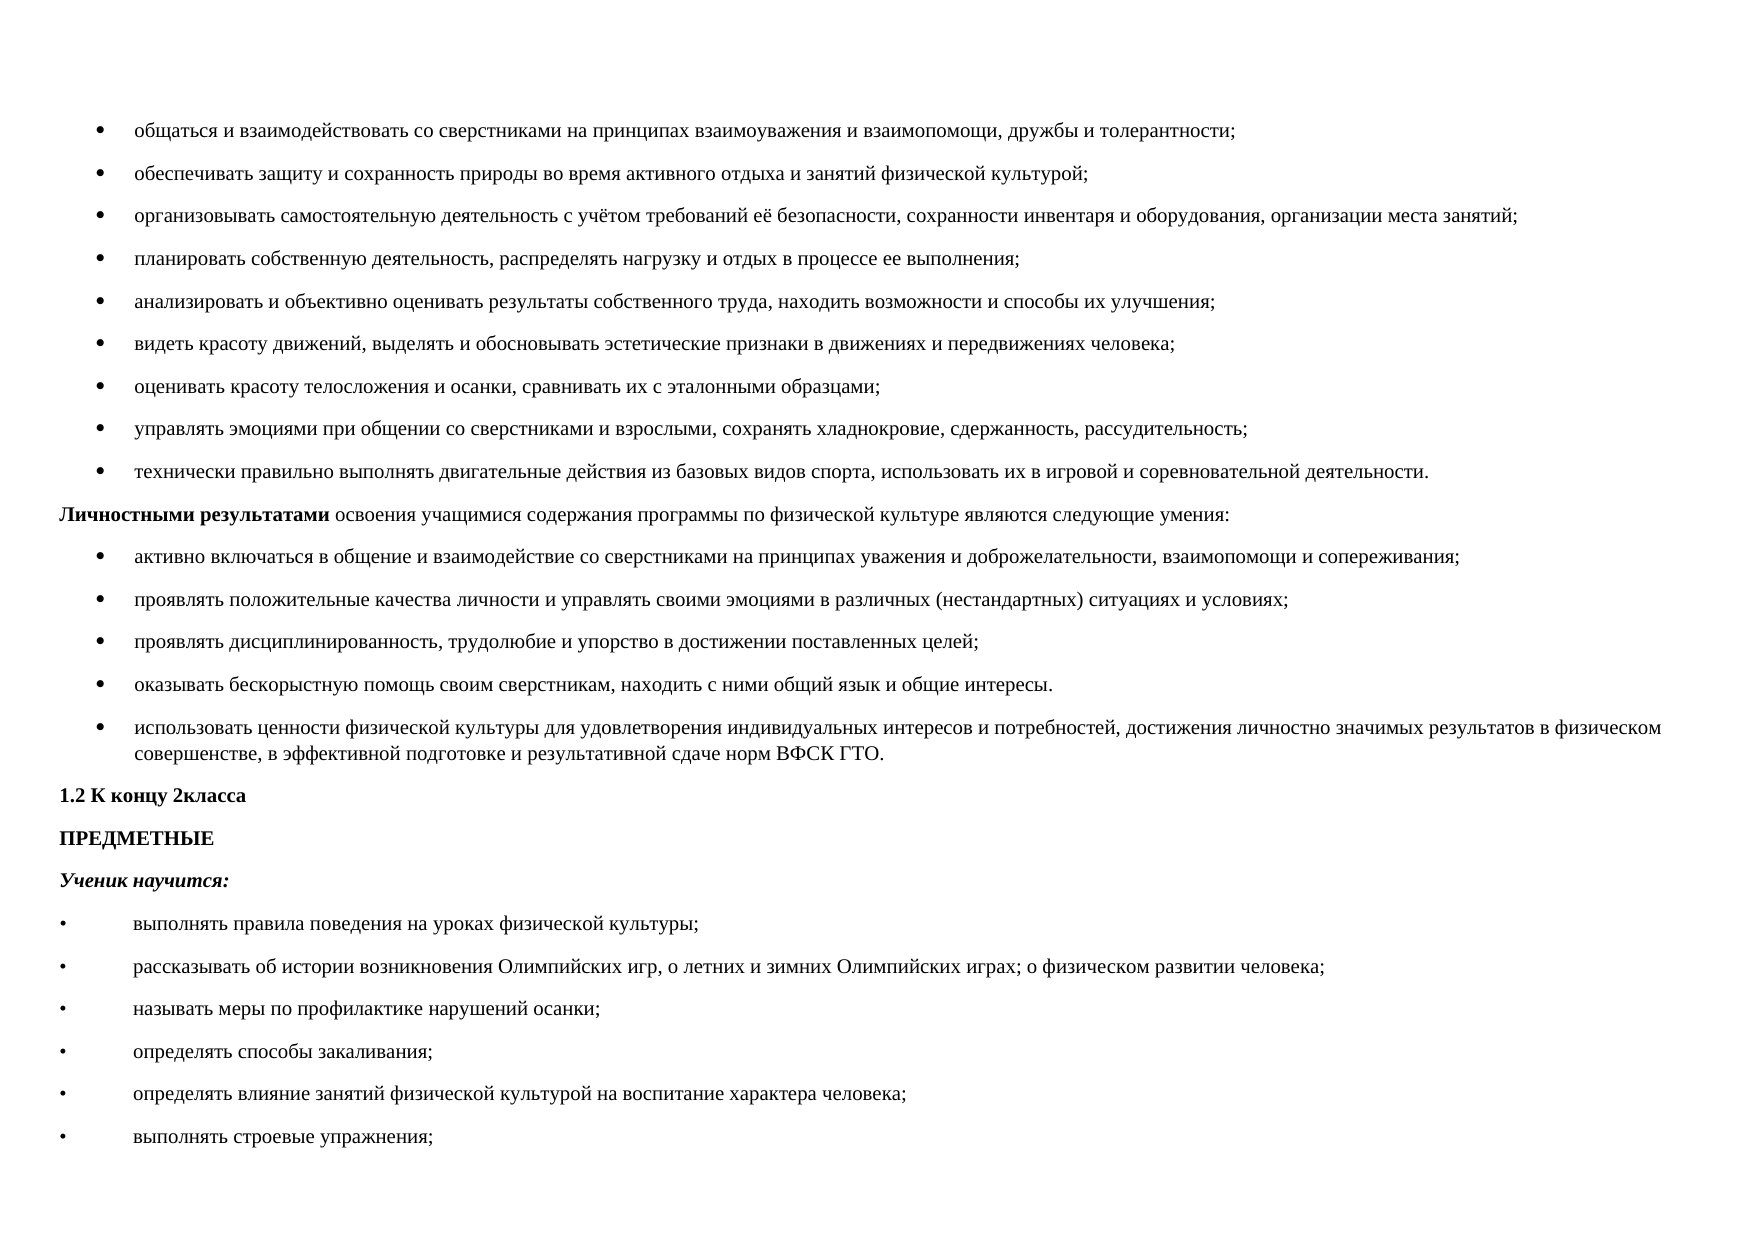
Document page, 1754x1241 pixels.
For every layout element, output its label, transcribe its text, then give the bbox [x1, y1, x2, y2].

list организовывать самостоятельную деятельность с учётом требований её безопасности, сохранности инвентаря и оборудования, организации места занятий; [97, 203, 1695, 227]
text Личностными результатами освоения учащимися содержания программы по физической культуре являются следующие умения: [59, 502, 1695, 526]
list оценивать красоту телосложения и осанки, сравнивать их с эталонными образцами; [97, 374, 1695, 398]
list выполнять строевые упражнения; [59, 1124, 1695, 1148]
list определять способы закаливания; [59, 1039, 1695, 1063]
list выполнять правила поведения на уроках физической культуры; [59, 911, 1695, 935]
list определять влияние занятий физической культурой на воспитание характера человека; [59, 1081, 1695, 1105]
list называть меры по профилактике нарушений осанки; [59, 996, 1695, 1020]
list планировать собственную деятельность, распределять нагрузку и отдых в процессе ее выполнения; [97, 246, 1695, 270]
text ПРЕДМЕТНЫЕ [59, 826, 1695, 850]
text Ученик научится: [59, 868, 1695, 892]
list управлять эмоциями при общении со сверстниками и взрослыми, сохранять хладнокровие, сдержанность, рассудительность; [97, 416, 1695, 440]
list проявлять дисциплинированность, трудолюбие и упорство в достижении поставленных целей; [97, 629, 1695, 653]
list анализировать и объективно оценивать результаты собственного труда, находить возможности и способы их улучшения; [97, 288, 1695, 313]
list использовать ценности физической культуры для удовлетворения индивидуальных интересов и потребностей, достижения личностно значимых результатов в физическом совершенстве, в эффективной подготовке и результативной сдаче норм ВФСК ГТО. [97, 714, 1695, 764]
list проявлять положительные качества личности и управлять своими эмоциями в различных (нестандартных) ситуациях и условиях; [97, 587, 1695, 611]
list технически правильно выполнять двигательные действия из базовых видов спорта, использовать их в игровой и соревновательной деятельности. [97, 459, 1695, 483]
list активно включаться в общение и взаимодействие со сверстниками на принципах уважения и доброжелательности, взаимопомощи и сопереживания; [97, 544, 1695, 568]
list оказывать бескорыстную помощь своим сверстникам, находить с ними общий язык и общие интересы. [97, 672, 1695, 696]
list рассказывать об истории возникновения Олимпийских игр, о летних и зимних Олимпийских играх; о физическом развитии человека; [59, 953, 1695, 978]
list общаться и взаимодействовать со сверстниками на принципах взаимоуважения и взаимопомощи, дружбы и толерантности; [97, 118, 1695, 142]
list обеспечивать защиту и сохранность природы во время активного отдыха и занятий физической культурой; [97, 161, 1695, 185]
list видеть красоту движений, выделять и обосновывать эстетические признаки в движениях и передвижениях человека; [97, 331, 1695, 355]
text 1.2 К концу 2класса [59, 783, 1695, 807]
